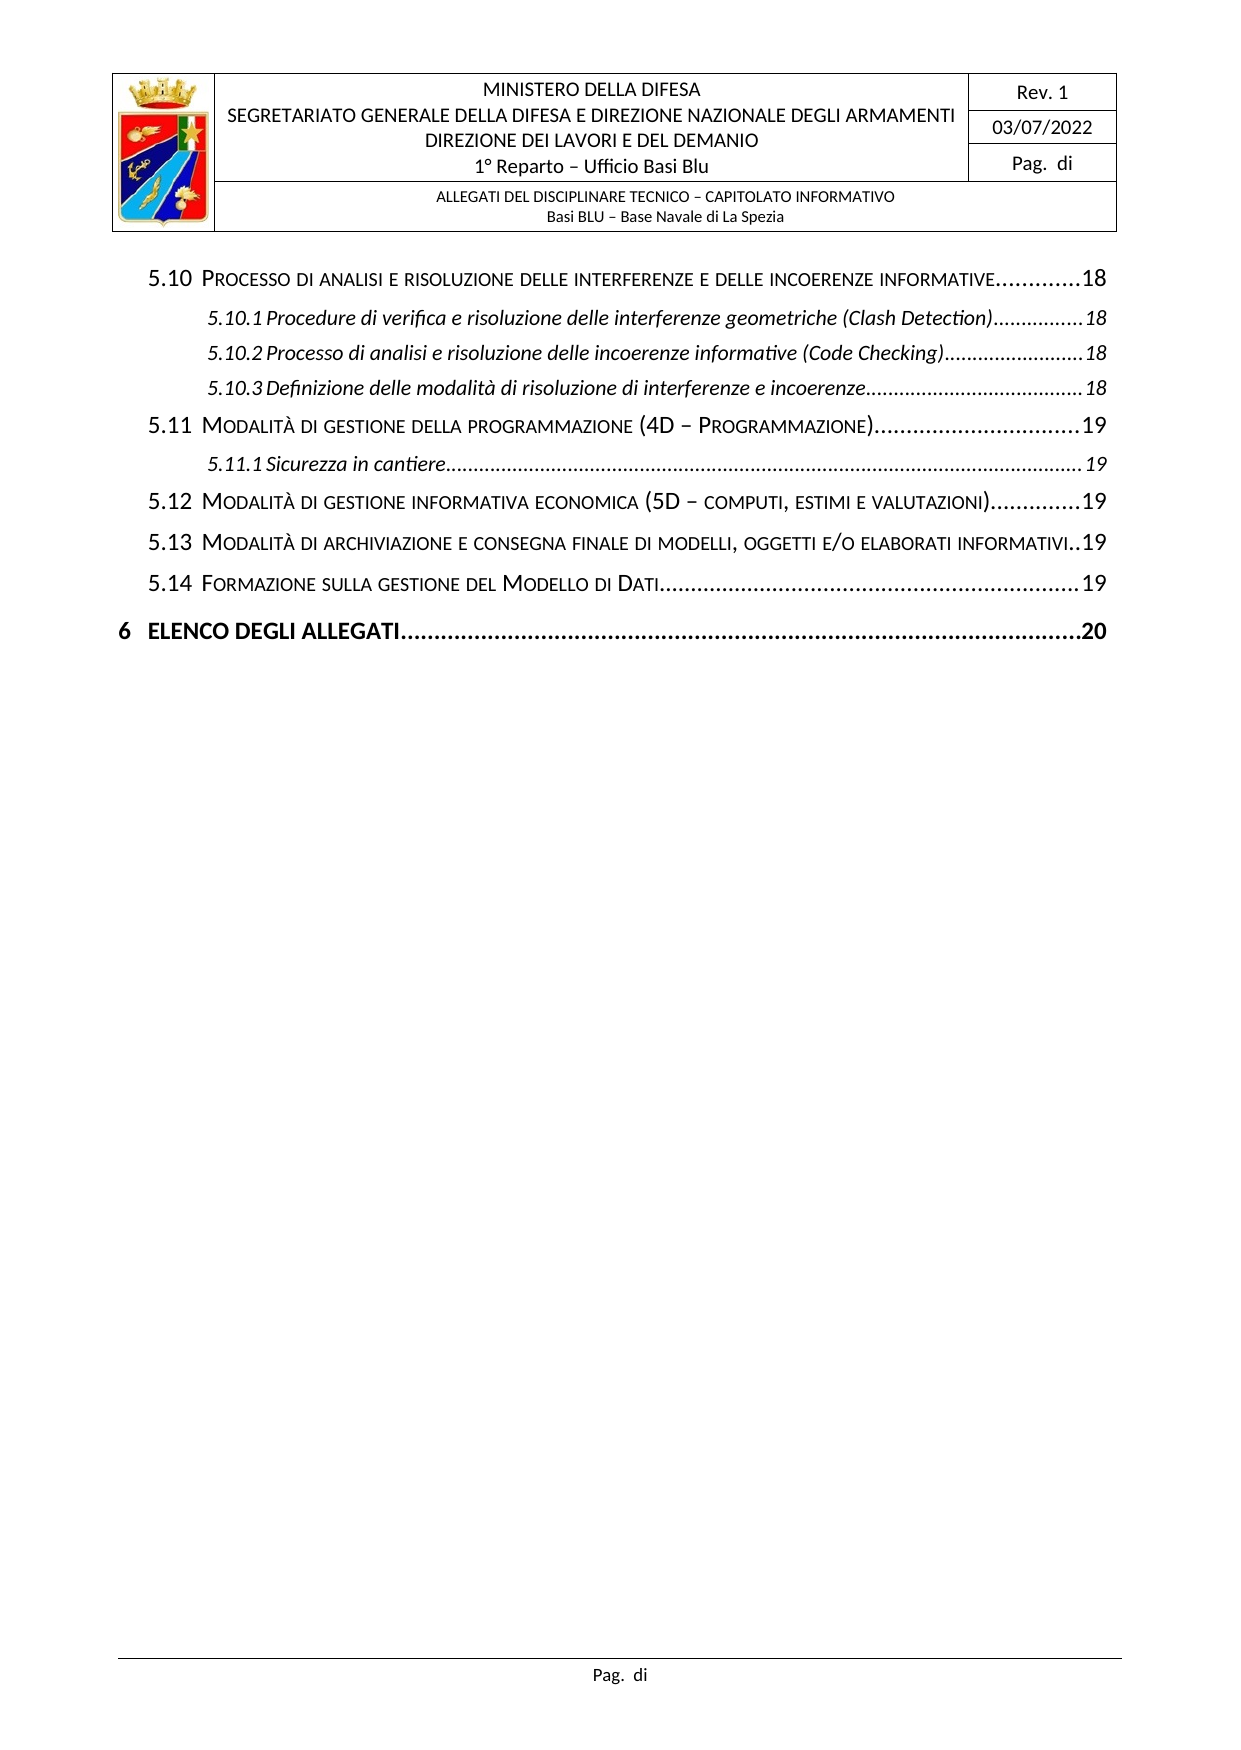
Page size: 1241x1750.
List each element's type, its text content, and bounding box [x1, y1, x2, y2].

text 5.11 Modalità di gestione della programmazione (4D – Programmazione) 19 [148, 409, 1122, 439]
text 6 ELENCO DEGLI ALLEGATI 20 [118, 615, 1122, 646]
picture [118, 76, 209, 228]
text 5.10 Processo di analisi e risoluzione delle interferenze e delle incoerenze informative 18 [148, 262, 1122, 293]
text 5.12 Modalità di gestione informativa economica (5D – computi, estimi e valutazioni) 19 [148, 485, 1122, 516]
text 5.14 Formazione sulla gestione del Modello di Dati 19 [148, 567, 1122, 598]
text 5.10.1 Procedure di verifica e risoluzione delle interferenze geometriche (Clash Detection) 18 [207, 304, 1122, 330]
text 5.11.1 Sicurezza in cantiere 19 [207, 450, 1122, 477]
text 5.10.3 Definizione delle modalità di risoluzione di interferenze e incoerenze 18 [207, 374, 1122, 400]
text 5.13 Modalità di archiviazione e consegna finale di modelli, oggetti e/o elaborati informativi 19 [148, 526, 1122, 557]
text 5.10.2 Processo di analisi e risoluzione delle incoerenze informative (Code Checking) 18 [207, 339, 1122, 365]
